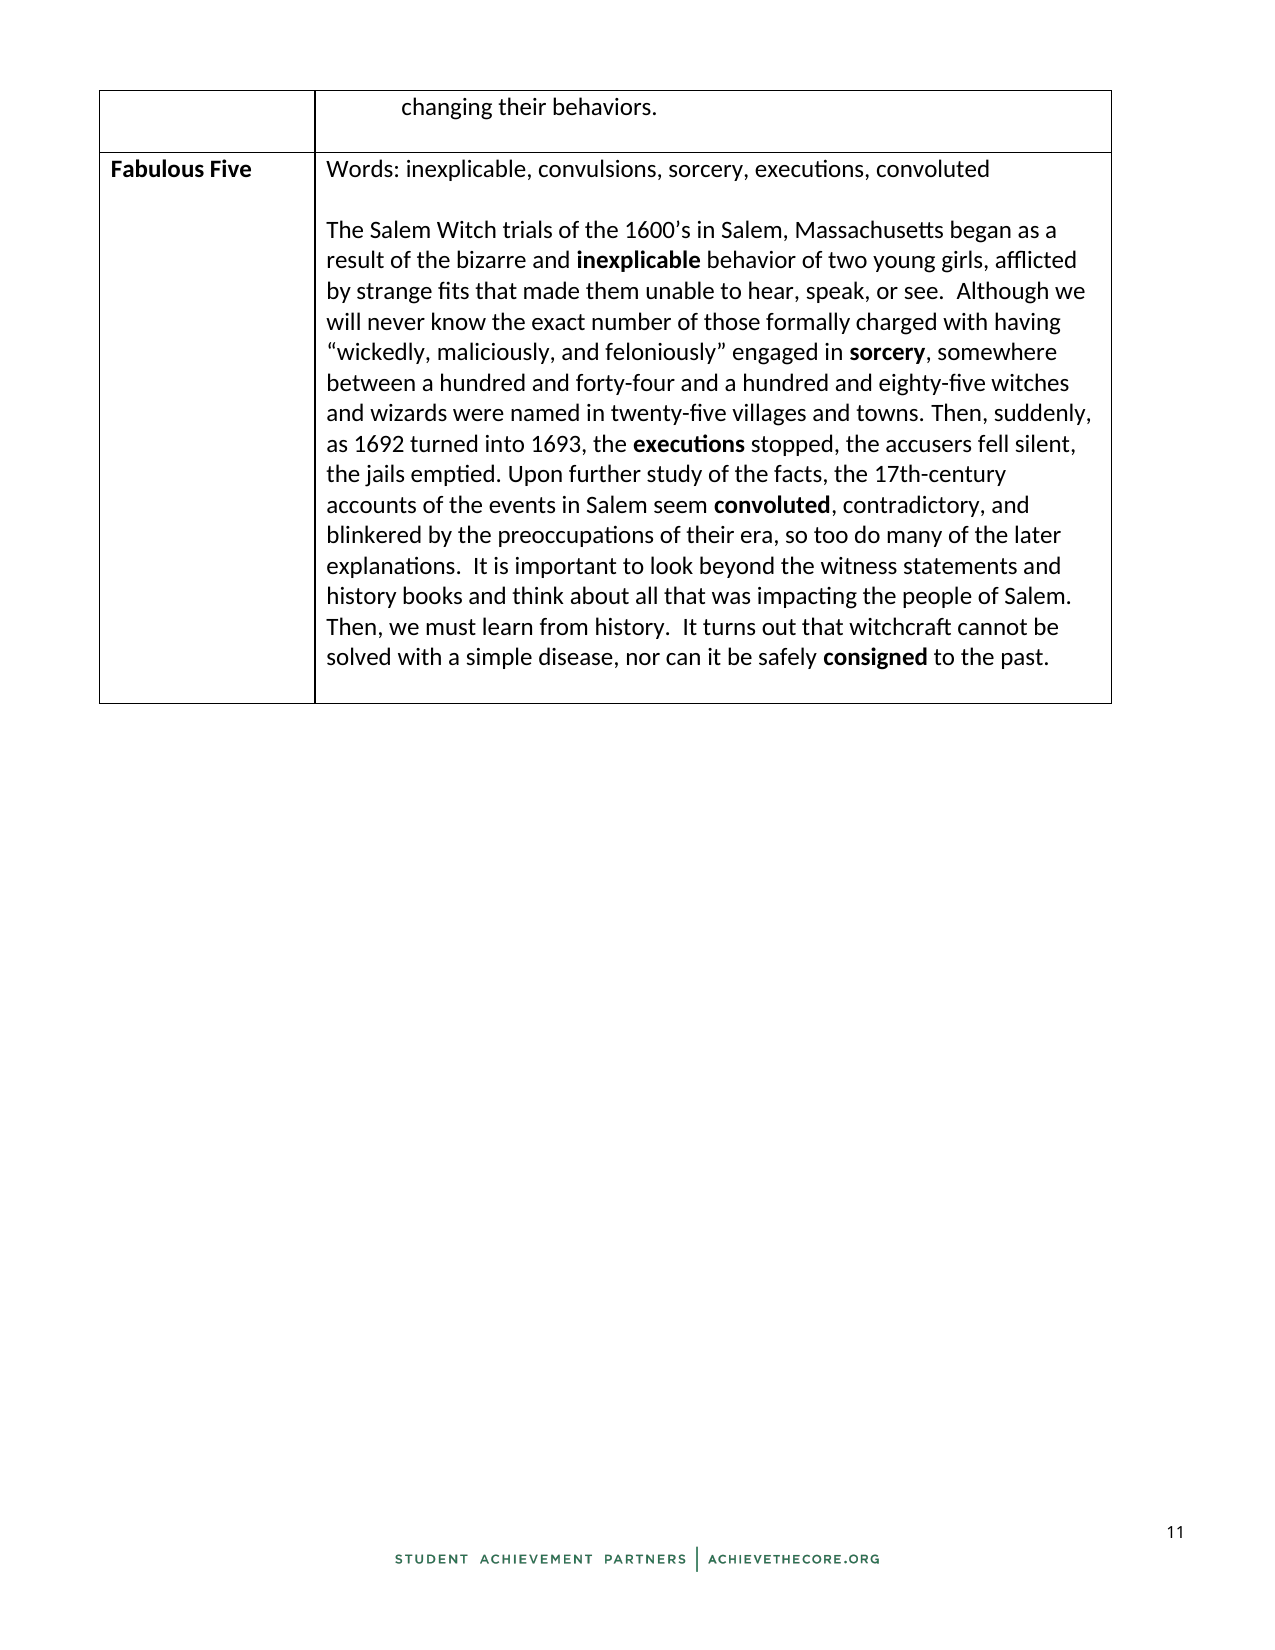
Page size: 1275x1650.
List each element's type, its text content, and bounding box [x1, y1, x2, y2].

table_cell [100, 91, 314, 152]
picture [384, 1543, 892, 1575]
table_cell Words: inexplicable, convulsions, sorcery, executions, convoluted The Salem Witch trials of the 1600’s in Salem, Massachusetts began as a result of the bizarre and inexplicable behavior of two young girls, afflicted by strange fits that made them unable to hear, speak, or see. Although we will never know the exact number of those formally charged with having “wickedly, maliciously, and feloniously” engaged in sorcery, somewhere between a hundred and forty-four and a hundred and eighty-five witches and wizards were named in twenty-five villages and towns. Then, suddenly, as 1692 turned into 1693, the executions stopped, the accusers fell silent, the jails emptied. Upon further study of the facts, the 17th-century accounts of the events in Salem seem convoluted, contradictory, and blinkered by the preoccupations of their era, so too do many of the later explanations. It is important to look beyond the witness statements and history books and think about all that was impacting the people of Salem. Then, we must learn from history. It turns out that witchcraft cannot be solved with a simple disease, nor can it be safely consigned to the past. [316, 153, 1111, 702]
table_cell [316, 91, 1111, 152]
table_cell Fabulous Five [100, 153, 314, 702]
